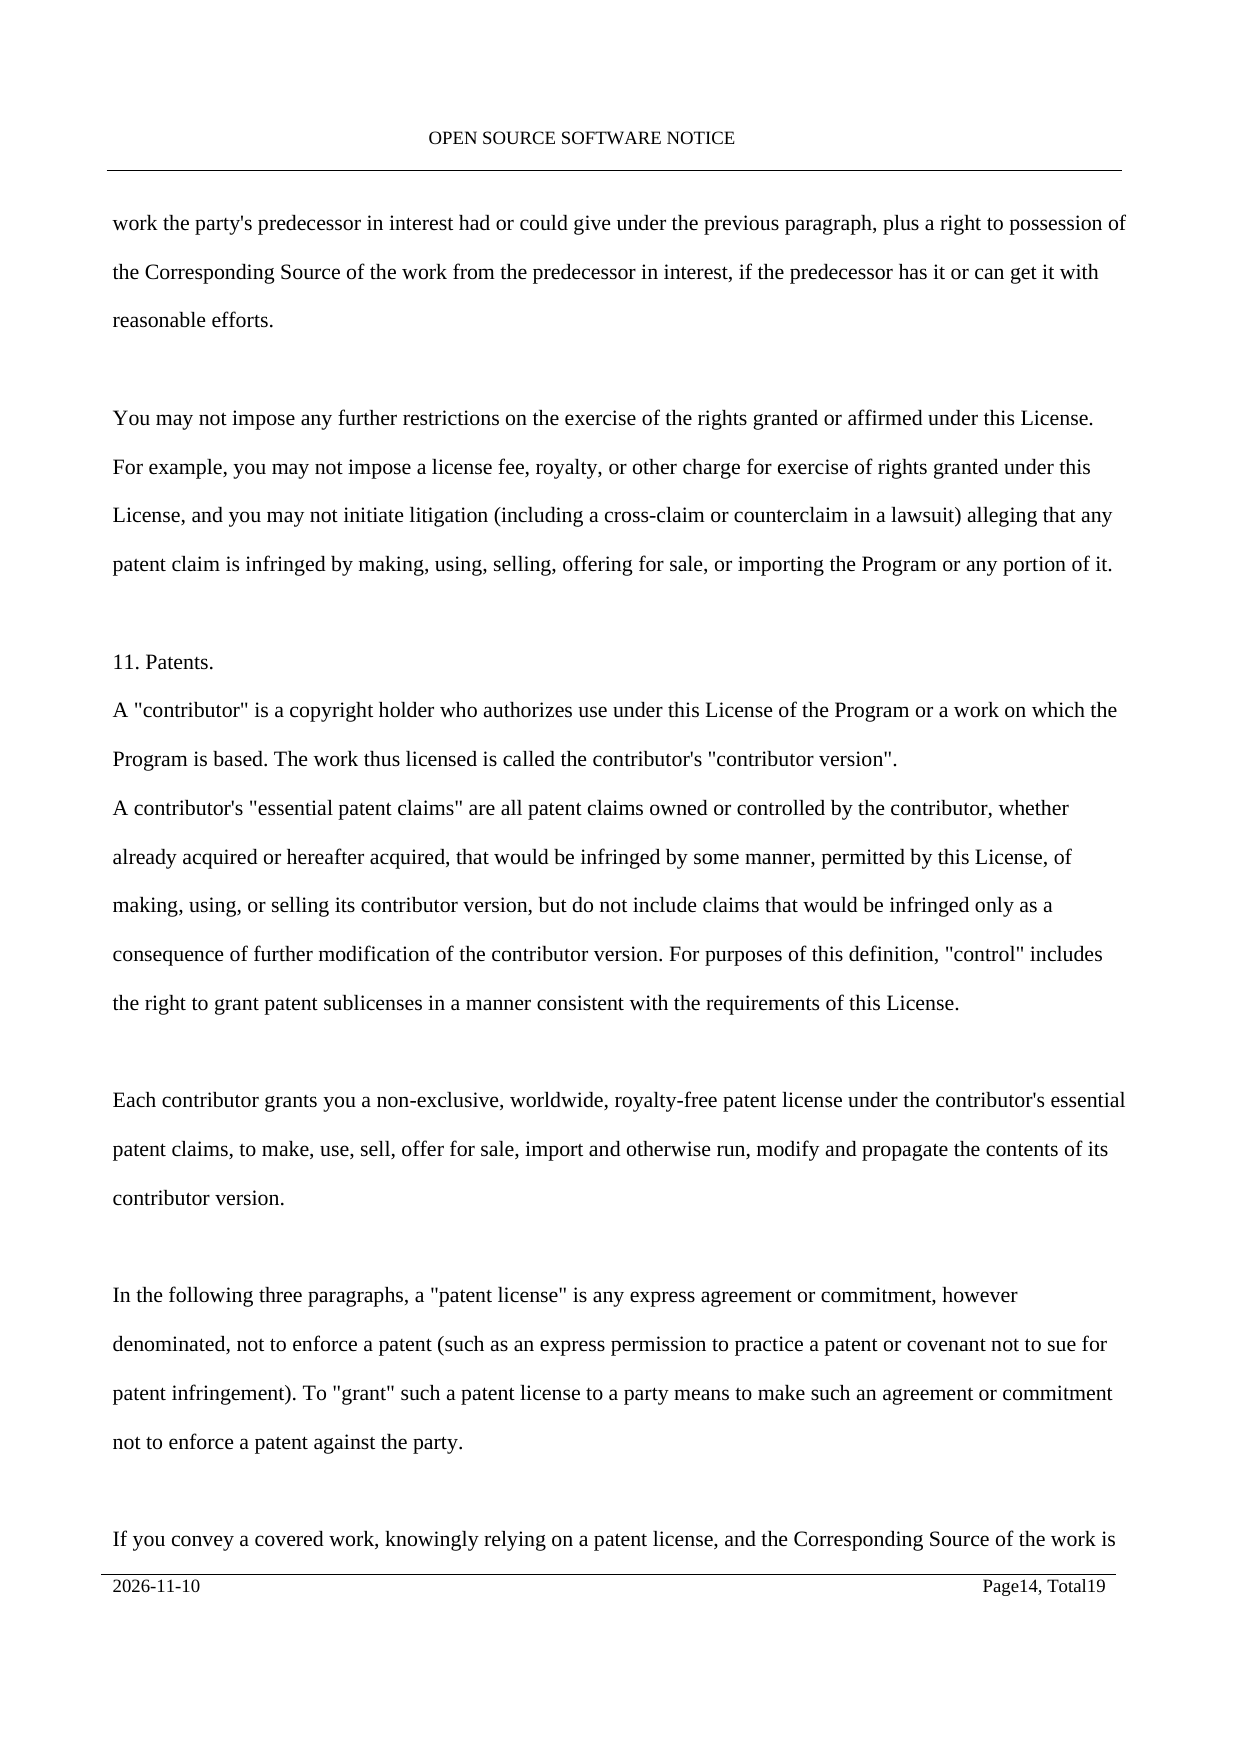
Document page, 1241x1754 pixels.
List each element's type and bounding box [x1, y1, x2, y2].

text [112, 206, 1128, 1555]
